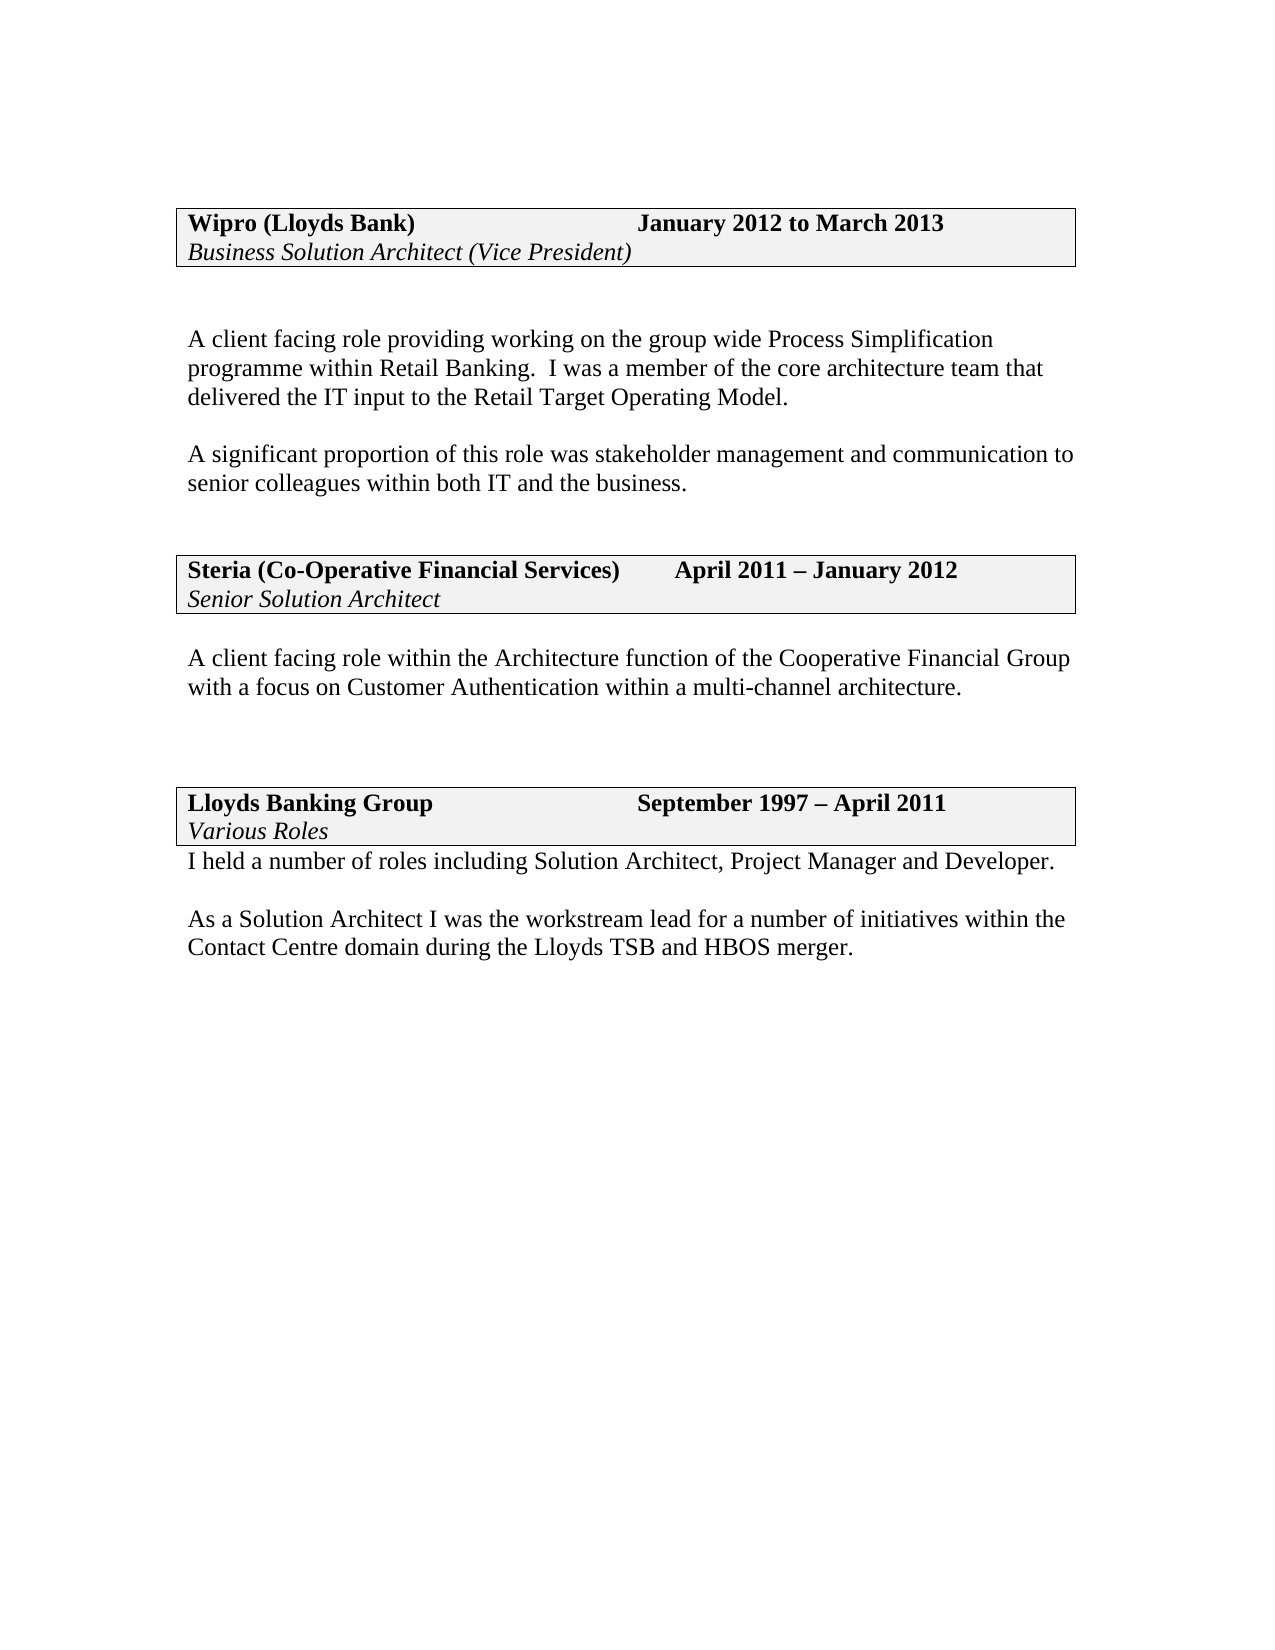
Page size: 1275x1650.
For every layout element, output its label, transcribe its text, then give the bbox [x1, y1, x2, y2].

table_cell Various Roles [177, 816, 1075, 845]
table_cell Senior Solution Architect [177, 584, 1075, 613]
table_header September 1997 – April 2011 [626, 788, 1075, 816]
text As a Solution Architect I was the workstream lead for a number of initiatives within the Contact Centre domain during the Lloyds TSB and HBOS merger. [187, 904, 1087, 961]
table_header Wipro (Lloyds Bank) [177, 209, 626, 237]
table_header January 2012 to March 2013 [626, 209, 1075, 237]
table_header April 2011 – January 2012 [663, 556, 1075, 584]
table_header Steria (Co-Operative Financial Services) [177, 556, 663, 584]
text A significant proportion of this role was stakeholder management and communication to senior colleagues within both IT and the business. [187, 439, 1087, 497]
table_cell Business Solution Architect (Vice President) [177, 237, 1075, 266]
text A client facing role providing working on the group wide Process Simplification programme within Retail Banking. I was a member of the core architecture team that delivered the IT input to the Retail Target Operating Model. [187, 324, 1087, 411]
text I held a number of roles including Solution Architect, Project Manager and Developer. [187, 846, 1087, 875]
table_header Lloyds Banking Group [177, 788, 626, 816]
text A client facing role within the Architecture function of the Cooperative Financial Group with a focus on Customer Authentication within a multi-channel architecture. [187, 643, 1087, 700]
